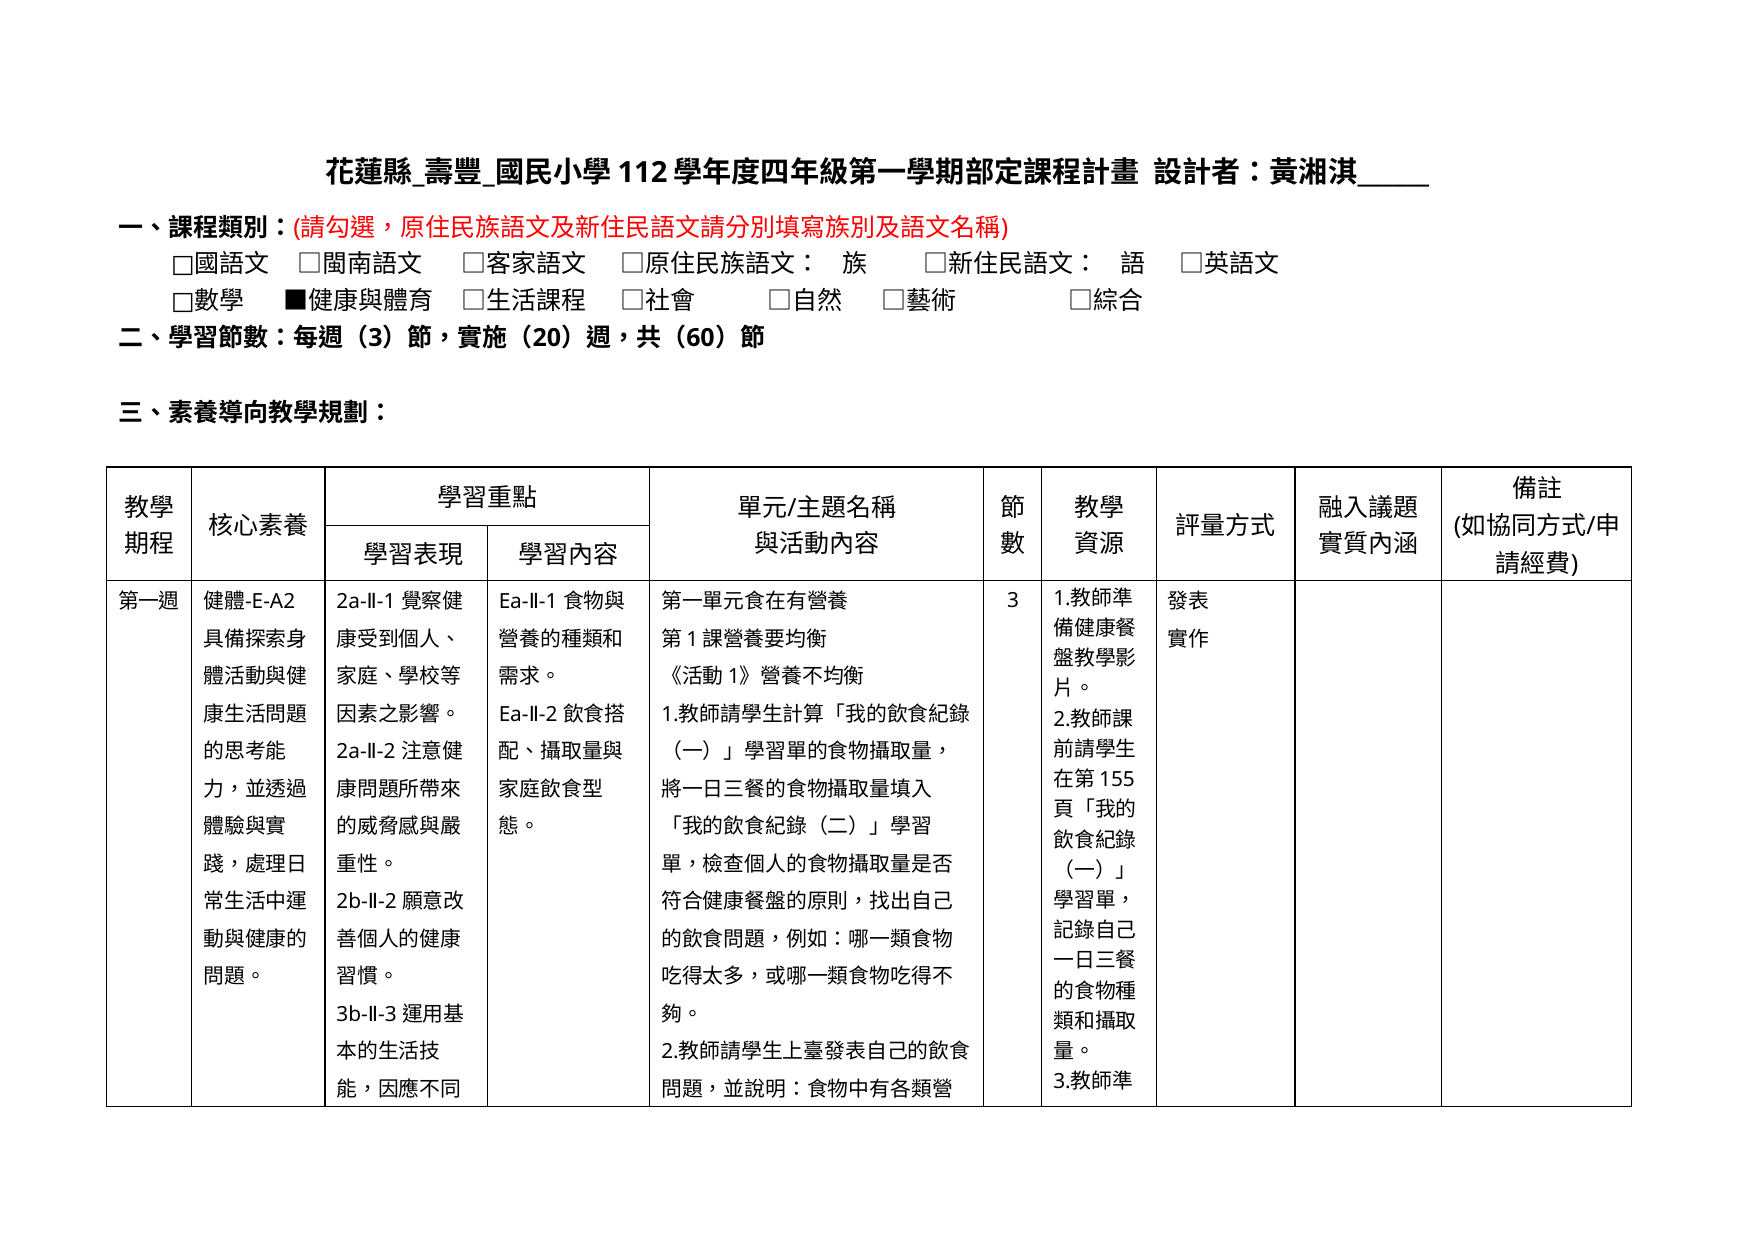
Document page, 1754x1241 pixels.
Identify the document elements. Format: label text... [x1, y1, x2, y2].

list 二、學習節數：每週（3）節，實施（20）週，共（60）節 [118, 316, 1636, 354]
table_cell [1442, 581, 1631, 1106]
table_header 核心素養 [192, 468, 324, 580]
table_cell 學習內容 [488, 526, 649, 580]
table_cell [1042, 581, 1156, 1106]
table_cell [1296, 581, 1441, 1106]
table_header 學習重點 [326, 468, 649, 524]
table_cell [326, 581, 487, 1106]
table_header 備註 (如協同方式/申請經費) [1442, 468, 1631, 580]
list 三、素養導向教學規劃： [118, 391, 1636, 429]
text 花蓮縣_壽豐_國民小學112學年度四年級第一學期部定課程計畫 設計者：黃湘淇______ [118, 133, 1636, 208]
list □國語文 □閩南語文 □客家語文 □原住民族語文： 族 □新住民語文： 語 □英語文 [171, 244, 1636, 280]
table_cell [650, 581, 983, 1106]
table_cell 第一週 [107, 581, 191, 1106]
table_header 單元/主題名稱 與活動內容 [650, 468, 983, 580]
table_header 融入議題 實質內涵 [1296, 468, 1441, 580]
table_cell 3 [984, 581, 1041, 1106]
table_header 節數 [984, 468, 1041, 580]
table_header 教學 資源 [1042, 468, 1156, 580]
list □數學 ■健康與體育 □生活課程 □社會 □自然 □藝術 □綜合 [171, 280, 1636, 316]
list 一、課程類別：(請勾選，原住民族語文及新住民語文請分別填寫族別及語文名稱) [118, 208, 1636, 244]
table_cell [192, 581, 324, 1106]
table_header 教學期程 [107, 468, 191, 580]
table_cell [488, 581, 649, 1106]
table_cell 學習表現 [326, 526, 487, 580]
table_header 評量方式 [1157, 468, 1294, 580]
table_cell 發表 實作 [1157, 581, 1294, 1106]
